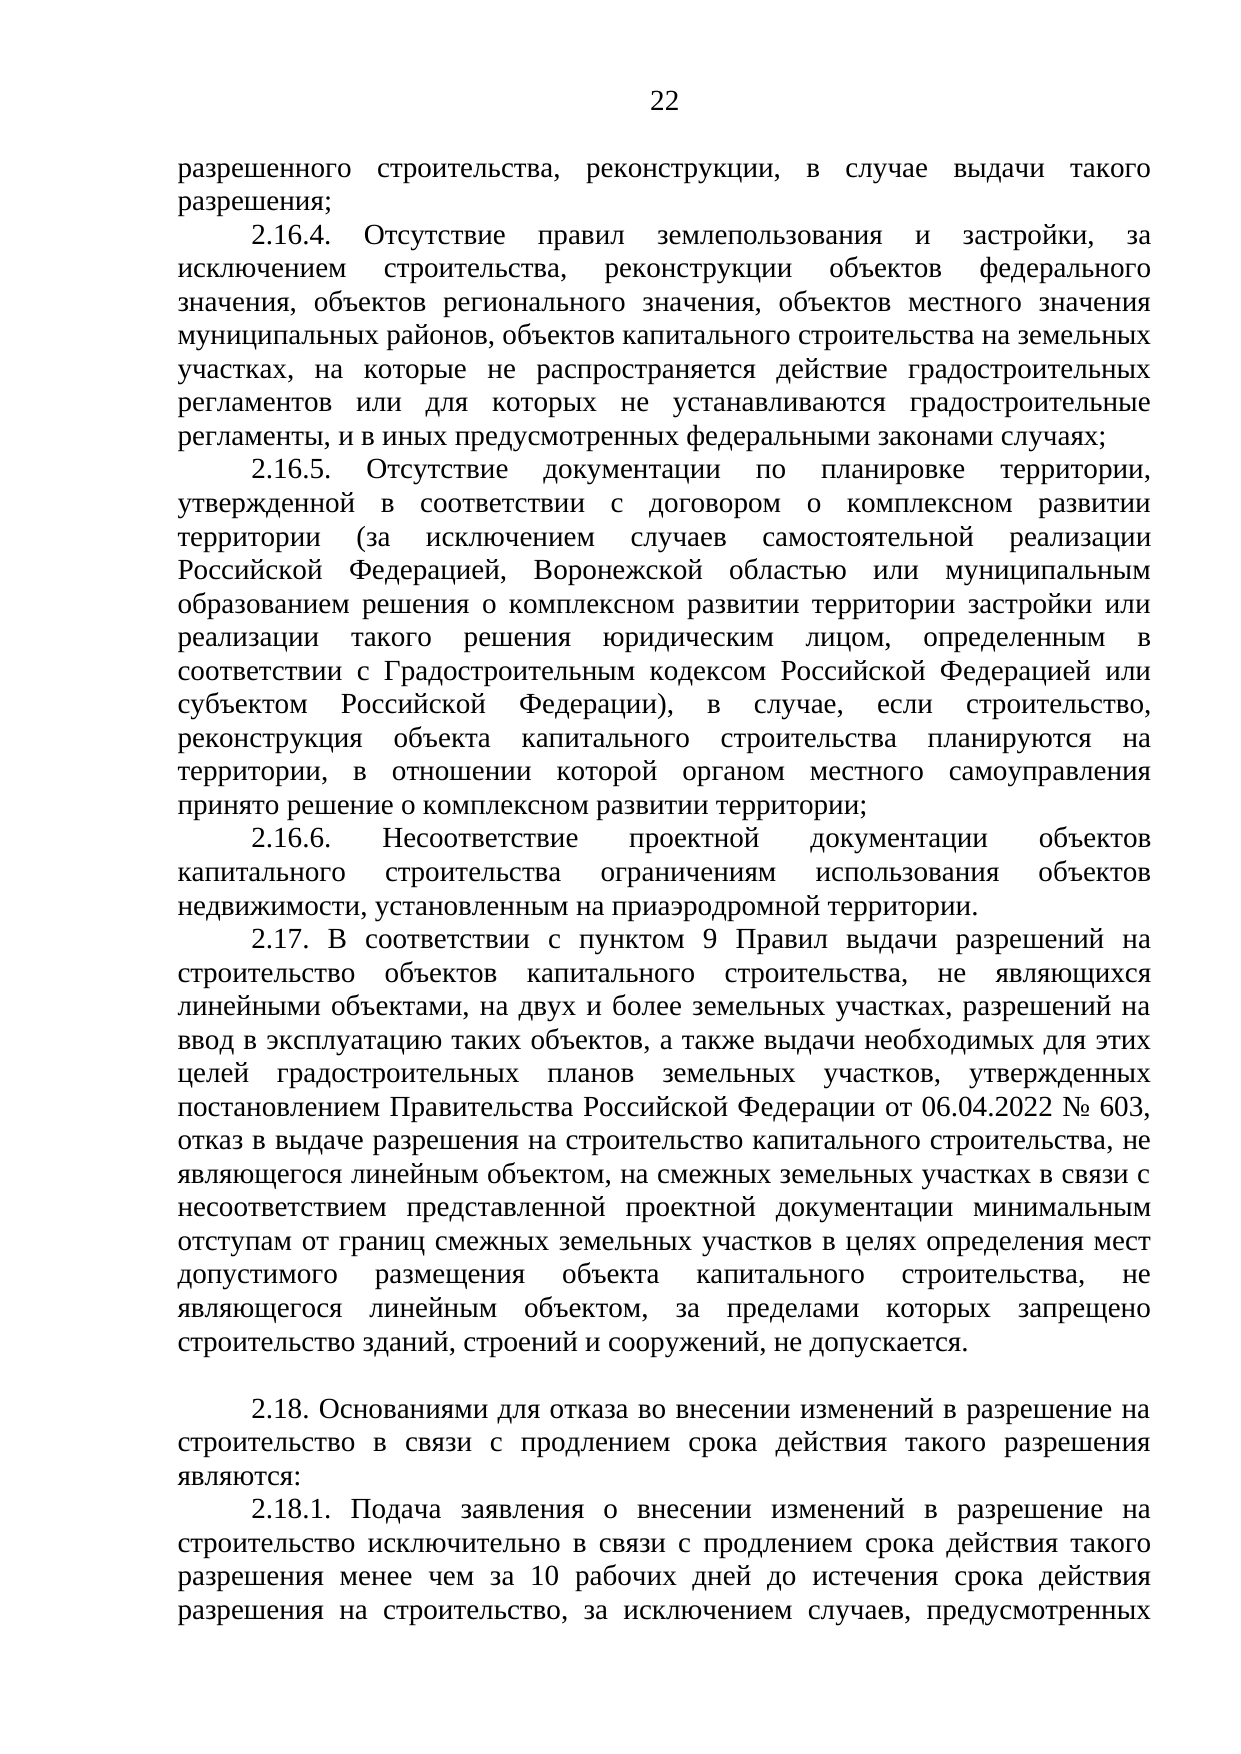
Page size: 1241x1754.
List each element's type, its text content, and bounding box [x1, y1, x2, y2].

text 2.16.5. Отсутствие документации по планировке территории, утвержденной в соответствии с договором о комплексном развитии территории (за исключением случаев самостоятельной реализации Российской Федерацией, Воронежской областью или муниципальным образованием решения о комплексном развитии территории застройки или реализации такого решения юридическим лицом, определенным в соответствии с Градостроительным кодексом Российской Федерацией или субъектом Российской Федерации), в случае, если строительство, реконструкция объекта капитального строительства планируются на территории, в отношении которой органом местного самоуправления принято решение о комплексном развитии территории; [177, 452, 1152, 821]
text 2.18. Основаниями для отказа во внесении изменений в разрешение на строительство в связи с продлением срока действия такого разрешения являются: [177, 1391, 1152, 1491]
text 2.17. В соответствии с пунктом 9 Правил выдачи разрешений на строительство объектов капитального строительства, не являющихся линейными объектами, на двух и более земельных участках, разрешений на ввод в эксплуатацию таких объектов, а также выдачи необходимых для этих целей градостроительных планов земельных участков, утвержденных постановлением Правительства Российской Федерации от 06.04.2022 № 603, отказ в выдаче разрешения на строительство капитального строительства, не являющегося линейным объектом, на смежных земельных участках в связи с несоответствием представленной проектной документации минимальным отступам от границ смежных земельных участков в целях определения мест допустимого размещения объекта капитального строительства, не являющегося линейным объектом, за пределами которых запрещено строительство зданий, строений и сооружений, не допускается. [177, 921, 1152, 1357]
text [177, 150, 1152, 217]
text 2.16.6. Несоответствие проектной документации объектов капитального строительства ограничениям использования объектов недвижимости, установленным на приаэродромной территории. [177, 821, 1152, 921]
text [177, 1491, 1152, 1626]
text 2.16.4. Отсутствие правил землепользования и застройки, за исключением строительства, реконструкции объектов федерального значения, объектов регионального значения, объектов местного значения муниципальных районов, объектов капитального строительства на земельных участках, на которые не распространяется действие градостроительных регламентов или для которых не устанавливаются градостроительные регламенты, и в иных предусмотренных федеральными законами случаях; [177, 217, 1152, 452]
